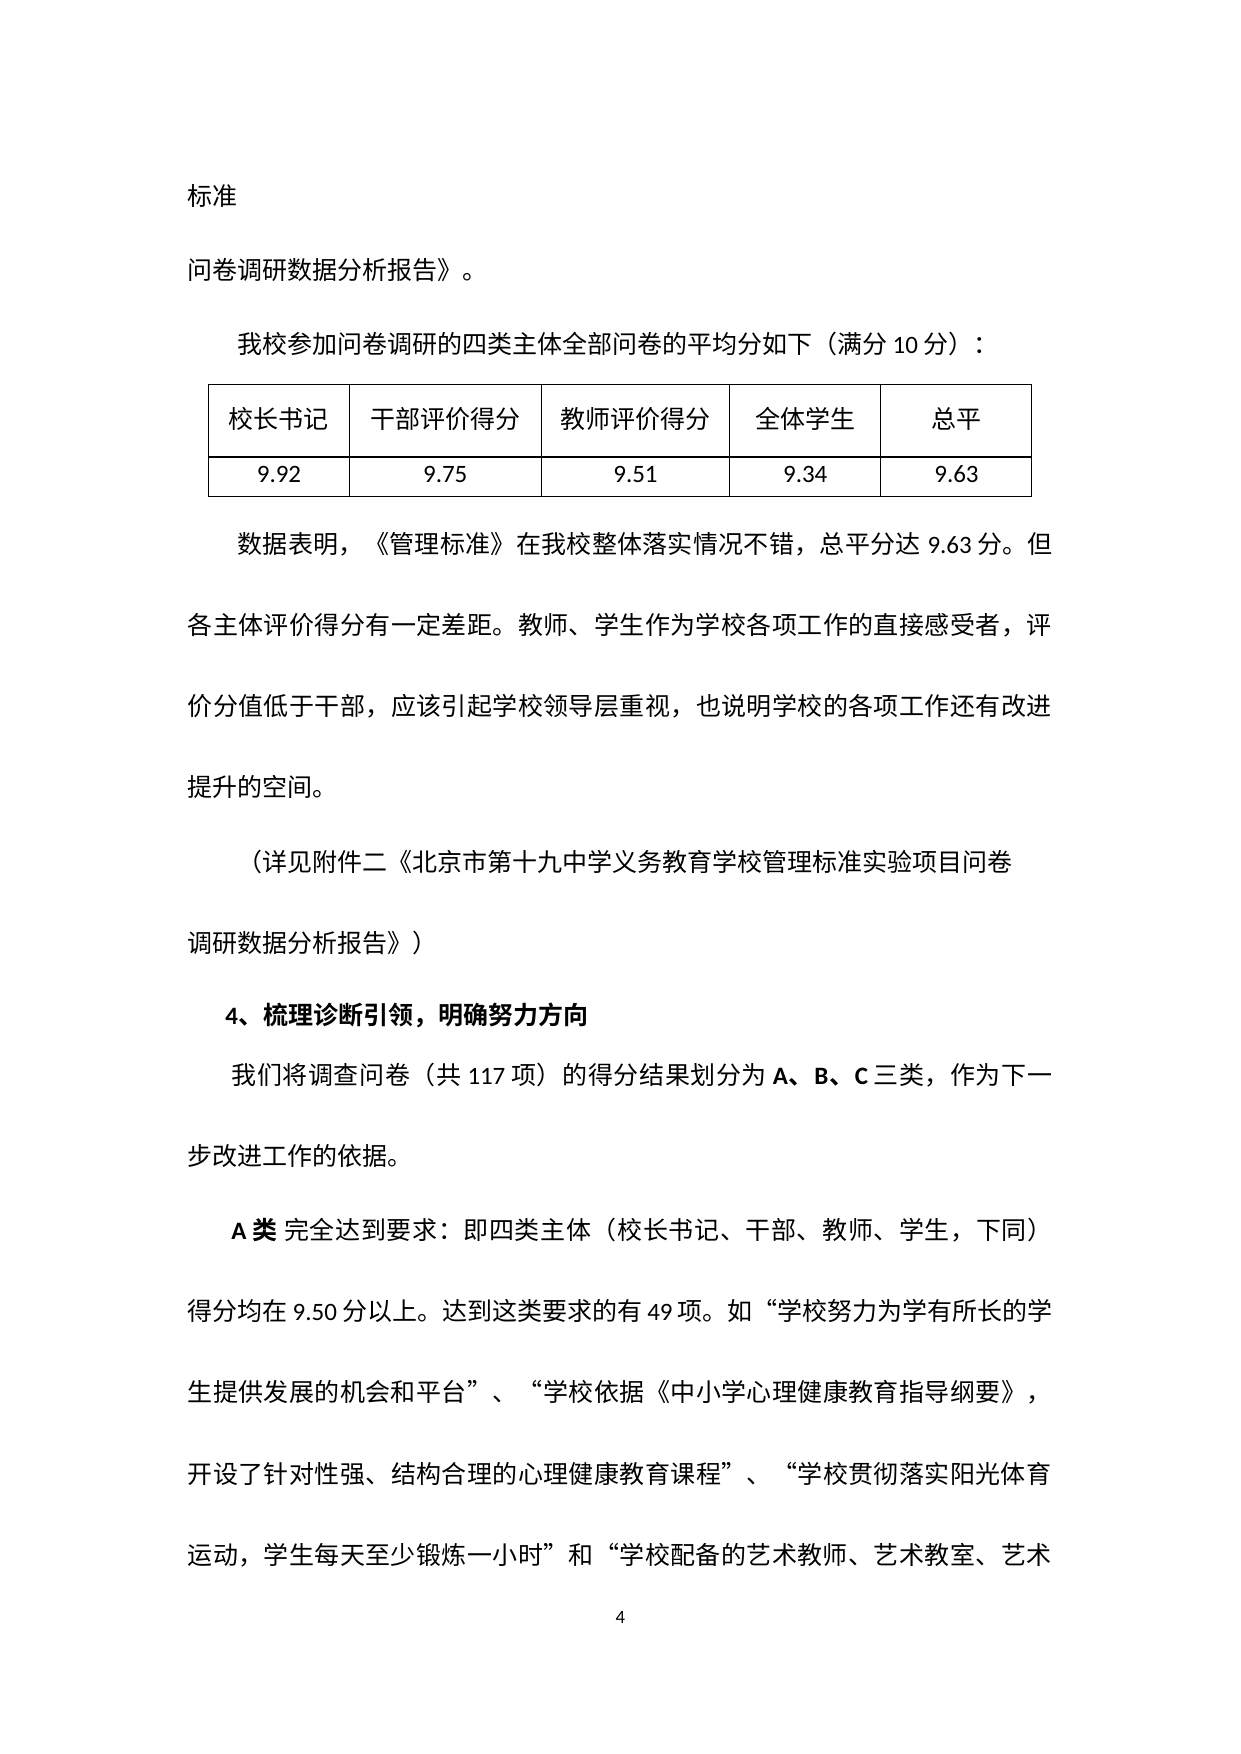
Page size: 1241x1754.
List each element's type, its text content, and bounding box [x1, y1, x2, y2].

text 我校参加问卷调研的四类主体全部问卷的平均分如下（满分10分）： [187, 310, 1053, 375]
table_cell 9.92 [209, 458, 349, 496]
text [187, 162, 1053, 227]
table_header 校长书记 [209, 385, 349, 456]
table_header 全体学生 [730, 385, 880, 456]
table_header 干部评价得分 [350, 385, 541, 456]
text 数据表明，《管理标准》在我校整体落实情况不错，总平分达9.63分。但各主体评价得分有一定差距。教师、学生作为学校各项工作的直接感受者，评价分值低于干部，应该引起学校领导层重视，也说明学校的各项工作还有改进提升的空间。 [187, 510, 1053, 818]
text 4、梳理诊断引领，明确努力方向 [187, 995, 1053, 1032]
table_cell 9.75 [350, 458, 541, 496]
text 我们将调查问卷（共117项）的得分结果划分为A、B、C三类，作为下一步改进工作的依据。 [187, 1041, 1053, 1187]
text 问卷调研数据分析报告》。 [187, 236, 1053, 301]
table_cell 9.63 [881, 458, 1031, 496]
table_cell 9.34 [730, 458, 880, 496]
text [187, 1196, 1053, 1586]
table_header 教师评价得分 [542, 385, 729, 456]
text （详见附件二《北京市第十九中学义务教育学校管理标准实验项目问卷调研数据分析报告》） [187, 828, 1028, 974]
table_header 总平 [881, 385, 1031, 456]
table_cell 9.51 [542, 458, 729, 496]
